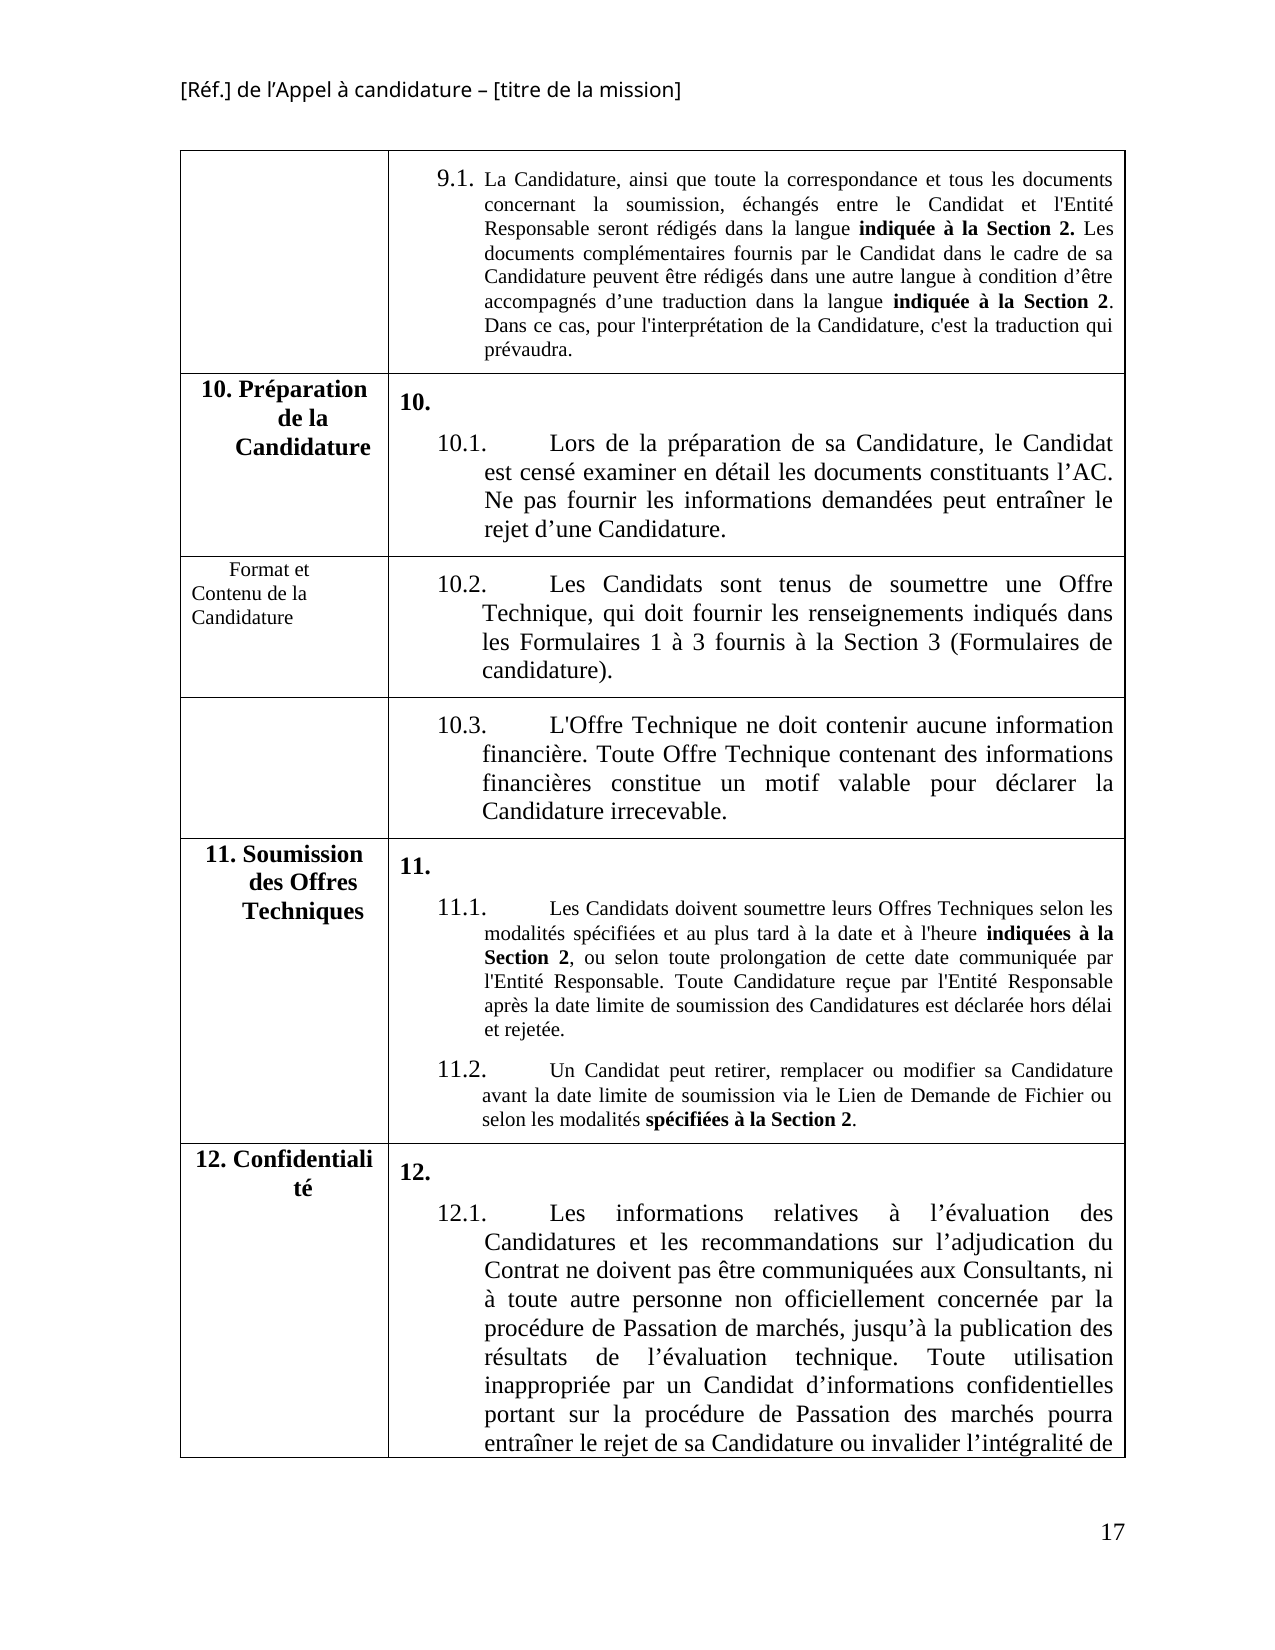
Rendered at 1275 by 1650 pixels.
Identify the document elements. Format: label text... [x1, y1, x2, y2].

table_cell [389, 151, 1124, 373]
table_cell Préparation de la Candidature [181, 374, 388, 556]
table_cell [181, 698, 388, 838]
table_cell Les Candidats sont tenus de soumettre une Offre Technique, qui doit fournir les renseignements indiqués dans les Formulaires 1 à 3 fournis à la Section 3 (Formulaires de candidature). [389, 557, 1124, 697]
table_cell Confidentialité [181, 1144, 388, 1457]
table_cell Format et Contenu de la Candidature [181, 557, 388, 697]
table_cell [389, 1144, 1124, 1457]
table_cell L'Offre Technique ne doit contenir aucune information financière. Toute Offre Technique contenant des informations financières constitue un motif valable pour déclarer la Candidature irrecevable. [389, 698, 1124, 838]
table_cell Lors de la préparation de sa Candidature, le Candidat est censé examiner en détail les documents constituants l’AC. Ne pas fournir les informations demandées peut entraîner le rejet d’une Candidature. [389, 374, 1124, 556]
table_cell Les Candidats doivent soumettre leurs Offres Techniques selon les modalités spécifiées et au plus tard à la date et à l'heure indiquées à la Section 2, ou selon toute prolongation de cette date communiquée par l'Entité Responsable. Toute Candidature reçue par l'Entité Responsable après la date limite de soumission des Candidatures est déclarée hors délai et rejetée. Un Candidat peut retirer, remplacer ou modifier sa Candidature avant la date limite de soumission via le Lien de Demande de Fichier ou selon les modalités spécifiées à la Section 2. [389, 839, 1124, 1143]
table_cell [181, 151, 388, 373]
table_cell Soumission des Offres Techniques [181, 839, 388, 1143]
